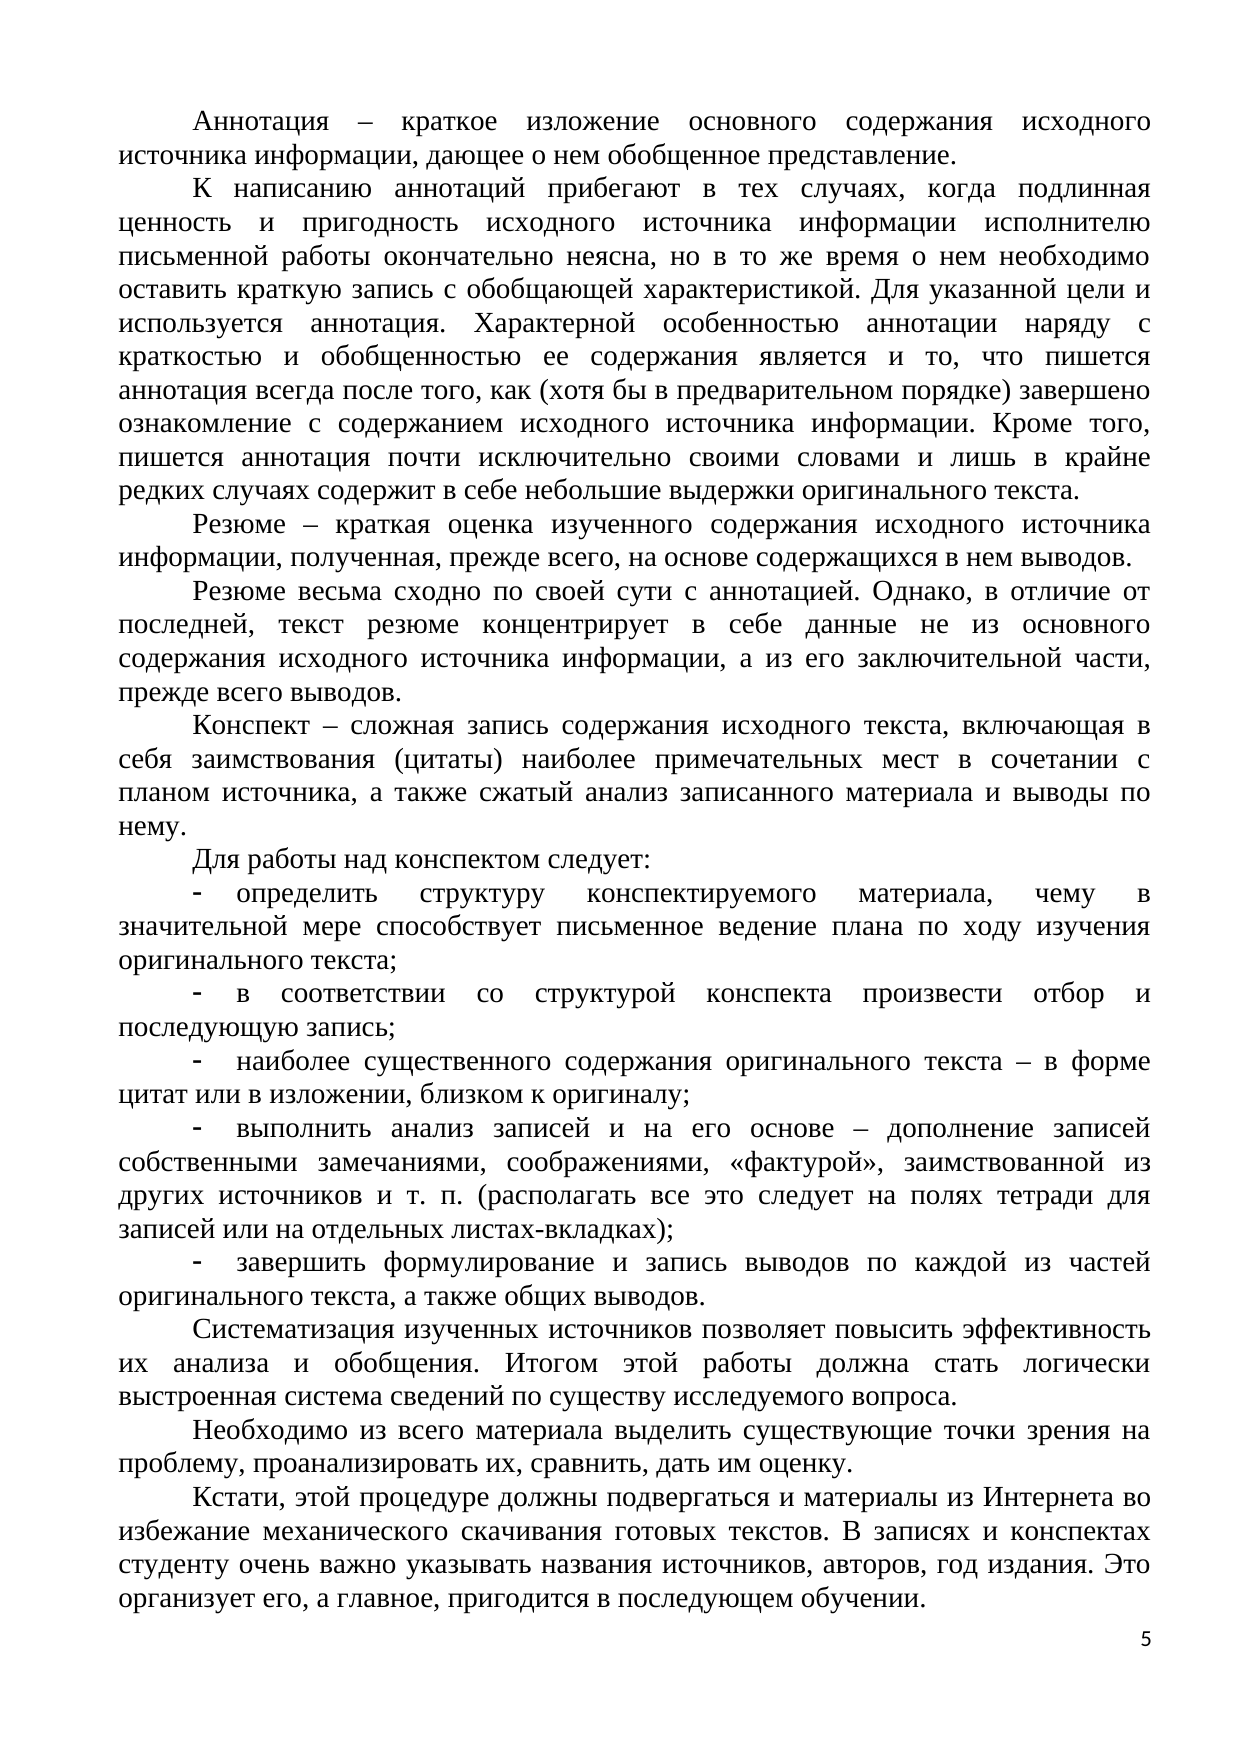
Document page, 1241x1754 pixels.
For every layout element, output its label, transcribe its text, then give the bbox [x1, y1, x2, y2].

text Резюме – краткая оценка изученного содержания исходного источника информации, полученная, прежде всего, на основе содержащихся в нем выводов. [118, 506, 1152, 573]
text Для работы над конспектом следует: [118, 841, 1152, 875]
text Необходимо из всего материала выделить существующие точки зрения на проблему, проанализировать их, сравнить, дать им оценку. [118, 1412, 1152, 1479]
text Кстати, этой процедуре должны подвергаться и материалы из Интернета во избежание механического скачивания готовых текстов. В записях и конспектах студенту очень важно указывать названия источников, авторов, год издания. Это организует его, а главное, пригодится в последующем обучении. [118, 1479, 1152, 1613]
text Резюме весьма сходно по своей сути с аннотацией. Однако, в отличие от последней, текст резюме концентрирует в себе данные не из основного содержания исходного источника информации, а из его заключительной части, прежде всего выводов. [118, 573, 1152, 707]
list выполнить анализ записей и на его основе – дополнение записей собственными замечаниями, соображениями, «фактурой», заимствованной из других источников и т. п. (располагать все это следует на полях тетради для записей или на отдельных листах-вкладках); [118, 1110, 1152, 1244]
list определить структуру конспектируемого материала, чему в значительной мере способствует письменное ведение плана по ходу изучения оригинального текста; [118, 875, 1152, 976]
list наиболее существенного содержания оригинального текста – в форме цитат или в изложении, близком к оригиналу; [118, 1043, 1152, 1110]
text Систематизация изученных источников позволяет повысить эффективность их анализа и обобщения. Итогом этой работы должна стать логически выстроенная система сведений по существу исследуемого вопроса. [118, 1311, 1152, 1412]
text Аннотация – краткое изложение основного содержания исходного источника информации, дающее о нем обобщенное представление. [118, 103, 1152, 171]
text К написанию аннотаций прибегают в тех случаях, когда подлинная ценность и пригодность исходного источника информации исполнителю письменной работы окончательно неясна, но в то же время о нем необходимо оставить краткую запись с обобщающей характеристикой. Для указанной цели и используется аннотация. Характерной особенностью аннотации наряду с краткостью и обобщенностью ее содержания является и то, что пишется аннотация всегда после того, как (хотя бы в предварительном порядке) завершено ознакомление с содержанием исходного источника информации. Кроме того, пишется аннотация почти исключительно своими словами и лишь в крайне редких случаях содержит в себе небольшие выдержки оригинального текста. [118, 171, 1152, 506]
list завершить формулирование и запись выводов по каждой из частей оригинального текста, а также общих выводов. [118, 1244, 1152, 1311]
text Конспект – сложная запись содержания исходного текста, включающая в себя заимствования (цитаты) наиболее примечательных мест в сочетании с планом источника, а также сжатый анализ записанного материала и выводы по нему. [118, 707, 1152, 841]
list в соответствии со структурой конспекта произвести отбор и последующую запись; [118, 976, 1152, 1043]
